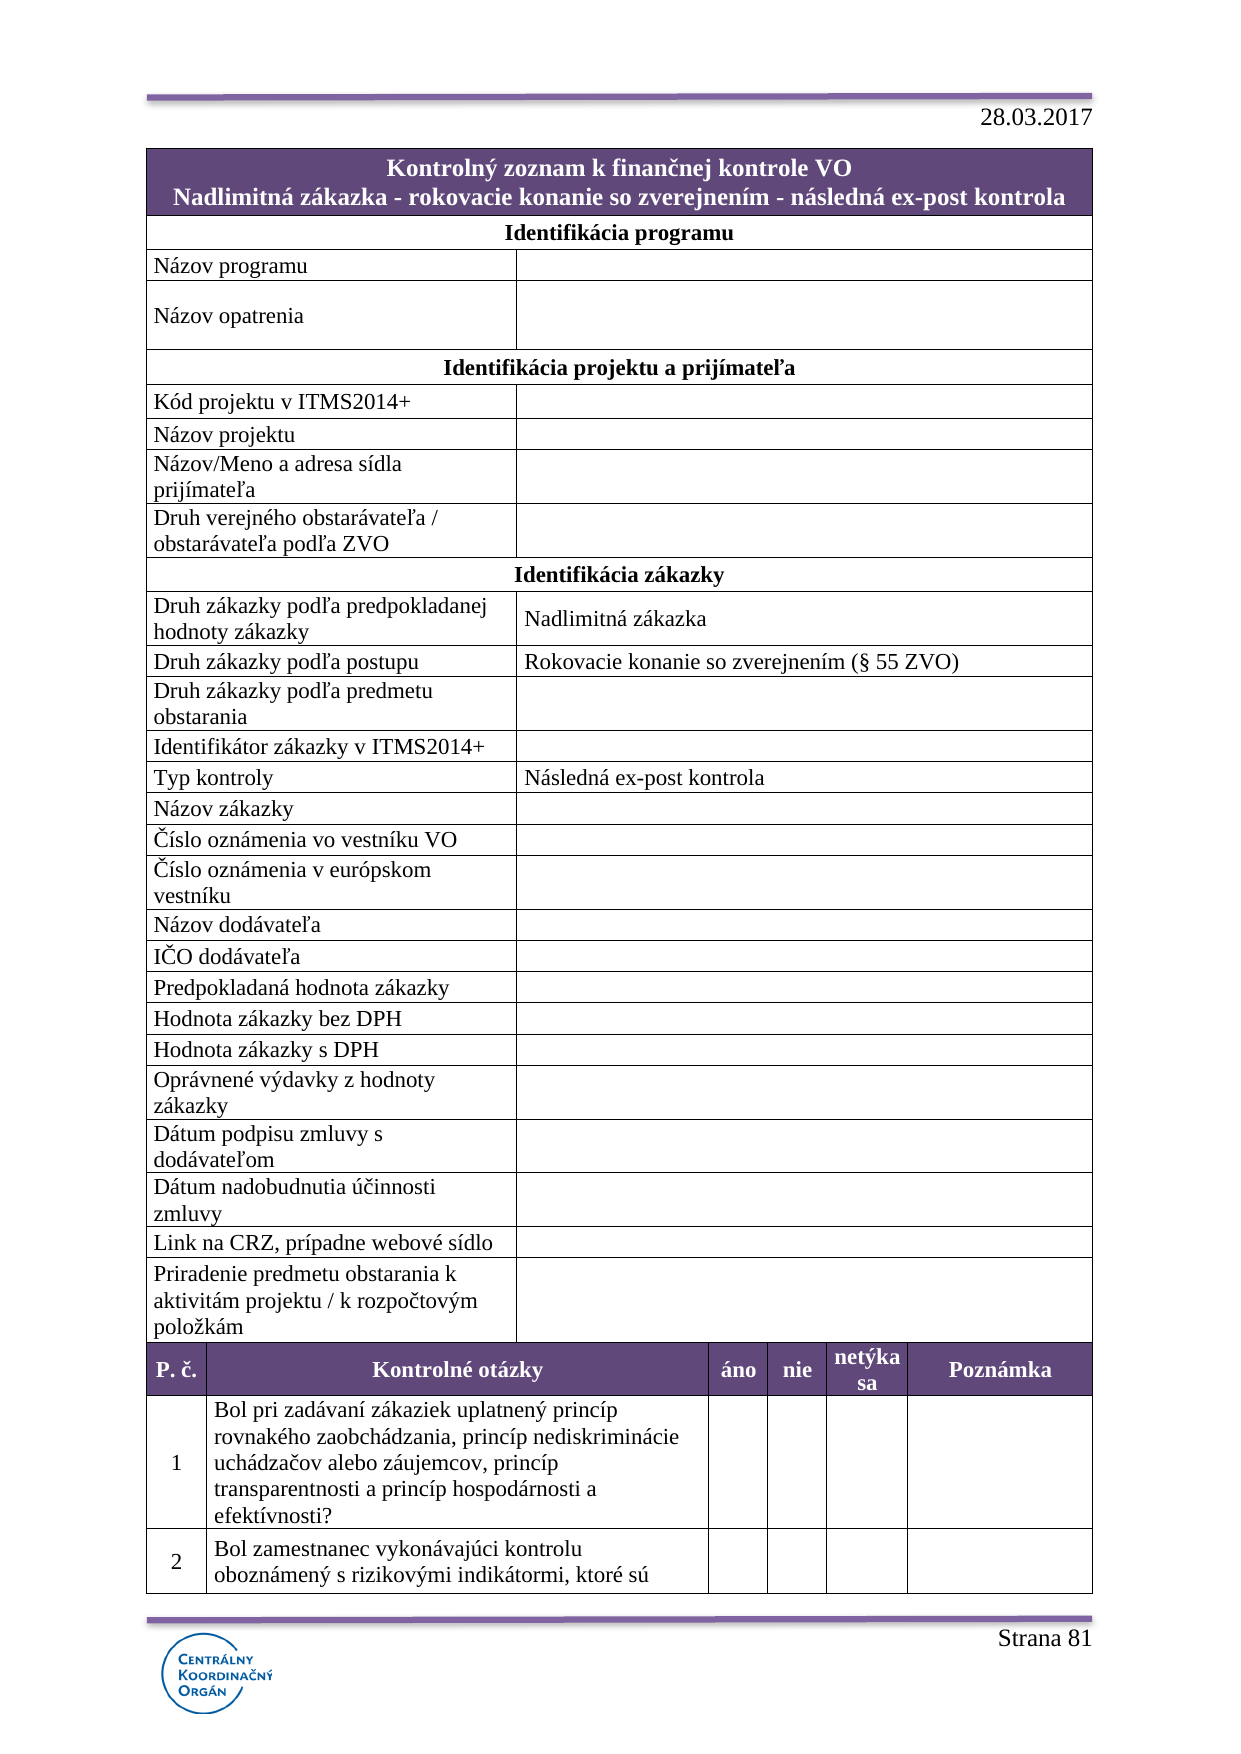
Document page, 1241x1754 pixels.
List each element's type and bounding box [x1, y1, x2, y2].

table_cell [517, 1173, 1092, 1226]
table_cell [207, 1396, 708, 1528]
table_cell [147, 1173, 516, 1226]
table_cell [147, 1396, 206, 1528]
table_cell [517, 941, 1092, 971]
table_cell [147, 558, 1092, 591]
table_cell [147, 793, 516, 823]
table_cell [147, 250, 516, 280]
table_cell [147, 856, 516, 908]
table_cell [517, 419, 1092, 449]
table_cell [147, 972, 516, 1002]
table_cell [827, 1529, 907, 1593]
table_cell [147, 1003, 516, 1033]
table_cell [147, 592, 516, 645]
picture [159, 1631, 272, 1713]
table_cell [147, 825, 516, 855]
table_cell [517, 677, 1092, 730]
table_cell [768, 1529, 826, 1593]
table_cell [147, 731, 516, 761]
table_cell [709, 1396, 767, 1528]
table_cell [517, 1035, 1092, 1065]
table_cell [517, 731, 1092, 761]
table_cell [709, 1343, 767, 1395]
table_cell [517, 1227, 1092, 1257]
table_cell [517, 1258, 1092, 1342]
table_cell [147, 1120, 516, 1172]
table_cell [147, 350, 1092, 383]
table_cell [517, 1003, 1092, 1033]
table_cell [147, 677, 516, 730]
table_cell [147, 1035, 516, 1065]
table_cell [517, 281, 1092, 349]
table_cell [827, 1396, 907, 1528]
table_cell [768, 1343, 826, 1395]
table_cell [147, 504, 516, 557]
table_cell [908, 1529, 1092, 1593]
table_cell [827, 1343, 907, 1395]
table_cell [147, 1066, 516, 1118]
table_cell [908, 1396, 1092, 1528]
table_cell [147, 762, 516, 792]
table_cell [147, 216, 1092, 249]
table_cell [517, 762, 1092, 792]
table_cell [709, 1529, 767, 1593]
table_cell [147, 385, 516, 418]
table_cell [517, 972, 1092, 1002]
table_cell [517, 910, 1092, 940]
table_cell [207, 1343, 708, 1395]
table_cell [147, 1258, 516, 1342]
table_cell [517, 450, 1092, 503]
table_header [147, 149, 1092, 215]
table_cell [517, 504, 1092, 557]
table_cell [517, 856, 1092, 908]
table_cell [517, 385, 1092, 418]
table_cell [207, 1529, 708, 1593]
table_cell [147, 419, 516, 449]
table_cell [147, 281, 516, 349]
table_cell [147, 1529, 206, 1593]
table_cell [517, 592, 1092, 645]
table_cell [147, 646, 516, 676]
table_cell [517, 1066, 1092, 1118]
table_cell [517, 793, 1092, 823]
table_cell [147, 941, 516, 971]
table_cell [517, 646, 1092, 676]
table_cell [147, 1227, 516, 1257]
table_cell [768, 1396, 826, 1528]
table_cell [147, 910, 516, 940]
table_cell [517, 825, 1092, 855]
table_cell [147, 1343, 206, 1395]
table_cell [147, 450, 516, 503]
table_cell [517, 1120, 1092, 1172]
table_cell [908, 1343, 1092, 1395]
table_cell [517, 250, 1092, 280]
